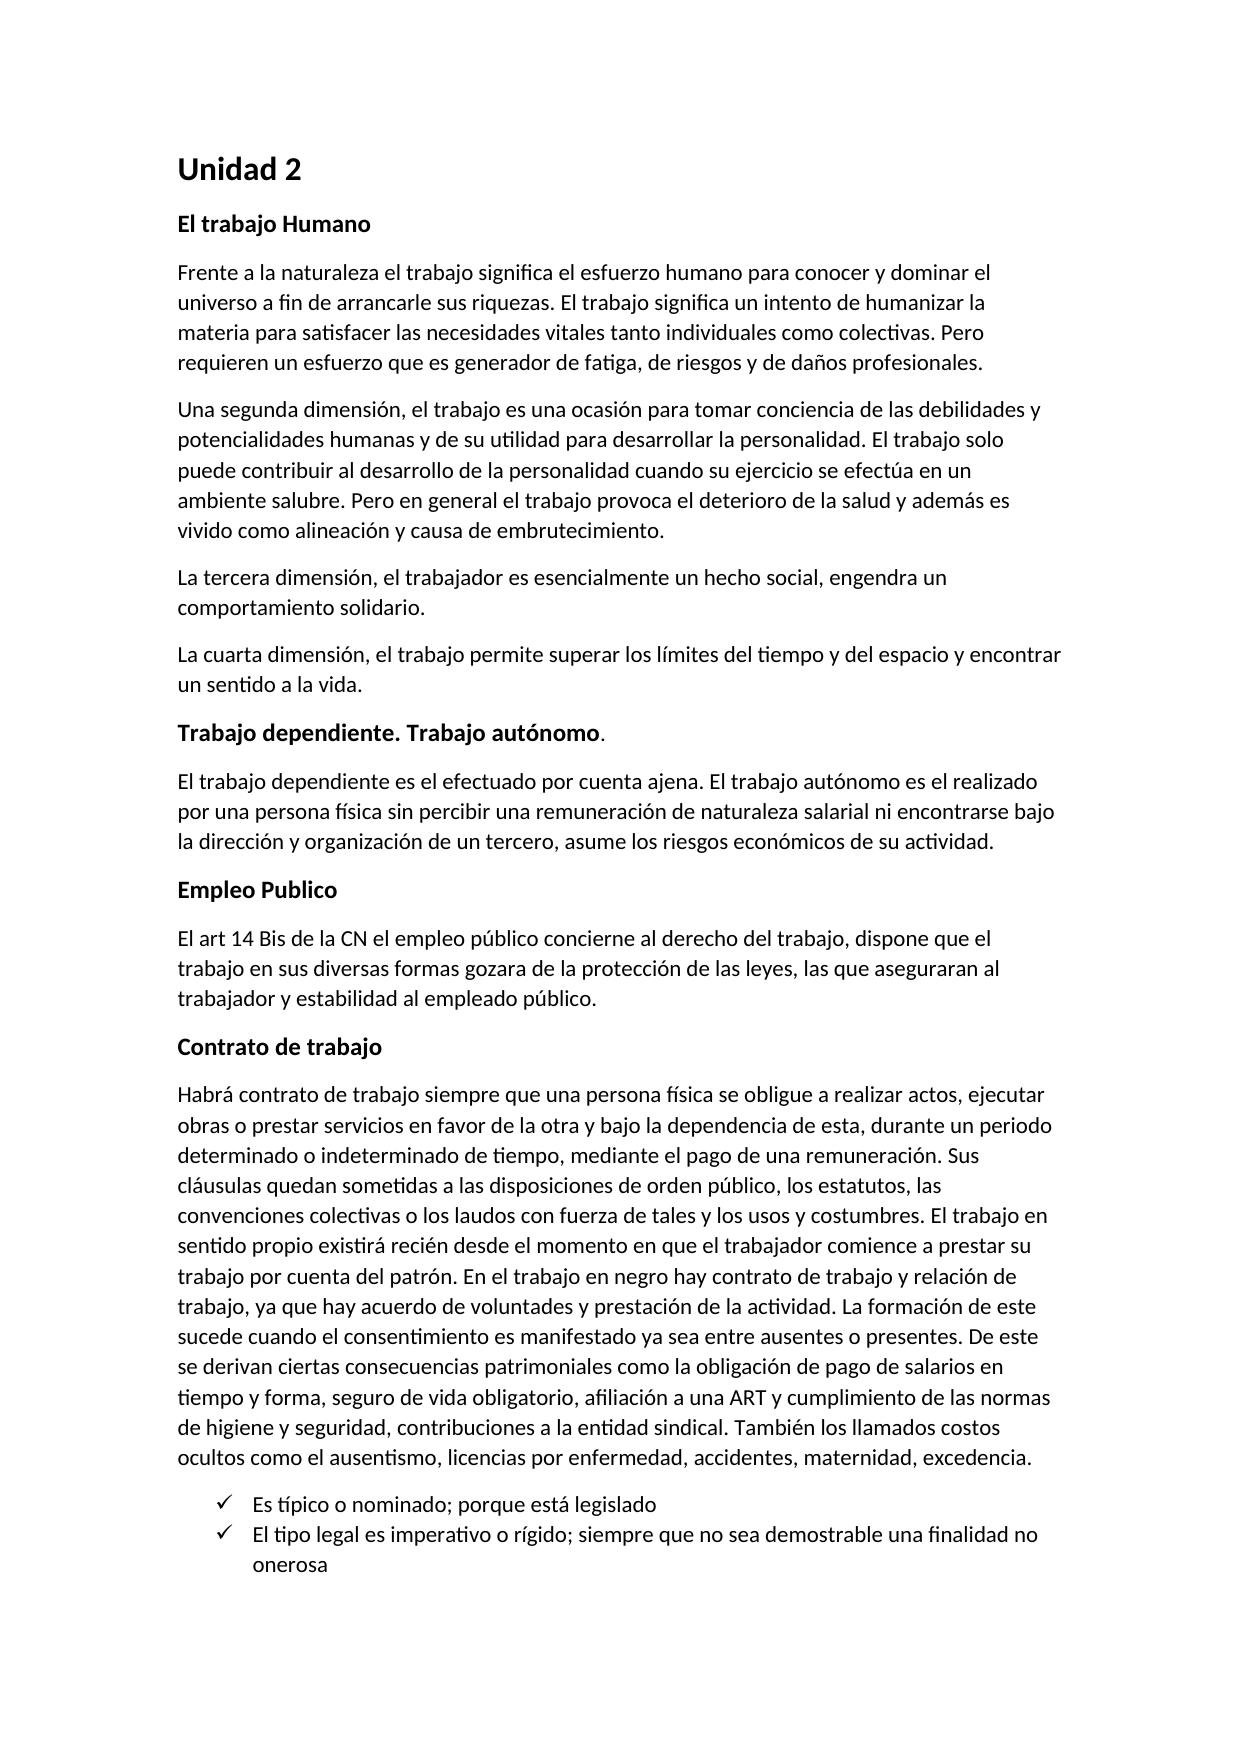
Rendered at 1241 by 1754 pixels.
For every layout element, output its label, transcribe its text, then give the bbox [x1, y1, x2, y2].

text Una segunda dimensión, el trabajo es una ocasión para tomar conciencia de las debilidades y potencialidades humanas y de su utilidad para desarrollar la personalidad. El trabajo solo puede contribuir al desarrollo de la personalidad cuando su ejercicio se efectúa en un ambiente salubre. Pero en general el trabajo provoca el deterioro de la salud y además es vivido como alineación y causa de embrutecimiento. [177, 395, 1063, 544]
text Frente a la naturaleza el trabajo significa el esfuerzo humano para conocer y dominar el universo a fin de arrancarle sus riquezas. El trabajo significa un intento de humanizar la materia para satisfacer las necesidades vitales tanto individuales como colectivas. Pero requieren un esfuerzo que es generador de fatiga, de riesgos y de daños profesionales. [177, 258, 1063, 376]
text Empleo Publico [177, 874, 1063, 904]
text Contrato de trabajo [177, 1031, 1063, 1061]
list Es típico o nominado; porque está legislado [215, 1490, 1063, 1518]
text Trabajo dependiente. Trabajo autónomo. [177, 717, 1063, 748]
text El trabajo dependiente es el efectuado por cuenta ajena. El trabajo autónomo es el realizado por una persona física sin percibir una remuneración de naturaleza salarial ni encontrarse bajo la dirección y organización de un tercero, asume los riesgos económicos de su actividad. [177, 767, 1063, 855]
text El trabajo Humano [177, 208, 1063, 239]
text Unidad 2 [177, 148, 1063, 188]
list El tipo legal es imperativo o rígido; siempre que no sea demostrable una finalidad no onerosa [215, 1520, 1063, 1578]
text El art 14 Bis de la CN el empleo público concierne al derecho del trabajo, dispone que el trabajo en sus diversas formas gozara de la protección de las leyes, las que aseguraran al trabajador y estabilidad al empleado público. [177, 924, 1063, 1012]
text La cuarta dimensión, el trabajo permite superar los límites del tiempo y del espacio y encontrar un sentido a la vida. [177, 640, 1063, 698]
text Habrá contrato de trabajo siempre que una persona física se obligue a realizar actos, ejecutar obras o prestar servicios en favor de la otra y bajo la dependencia de esta, durante un periodo determinado o indeterminado de tiempo, mediante el pago de una remuneración. Sus cláusulas quedan sometidas a las disposiciones de orden público, los estatutos, las convenciones colectivas o los laudos con fuerza de tales y los usos y costumbres. El trabajo en sentido propio existirá recién desde el momento en que el trabajador comience a prestar su trabajo por cuenta del patrón. En el trabajo en negro hay contrato de trabajo y relación de trabajo, ya que hay acuerdo de voluntades y prestación de la actividad. La formación de este sucede cuando el consentimiento es manifestado ya sea entre ausentes o presentes. De este se derivan ciertas consecuencias patrimoniales como la obligación de pago de salarios en tiempo y forma, seguro de vida obligatorio, afiliación a una ART y cumplimiento de las normas de higiene y seguridad, contribuciones a la entidad sindical. También los llamados costos ocultos como el ausentismo, licencias por enfermedad, accidentes, maternidad, excedencia. [177, 1081, 1063, 1471]
text La tercera dimensión, el trabajador es esencialmente un hecho social, engendra un comportamiento solidario. [177, 563, 1063, 621]
